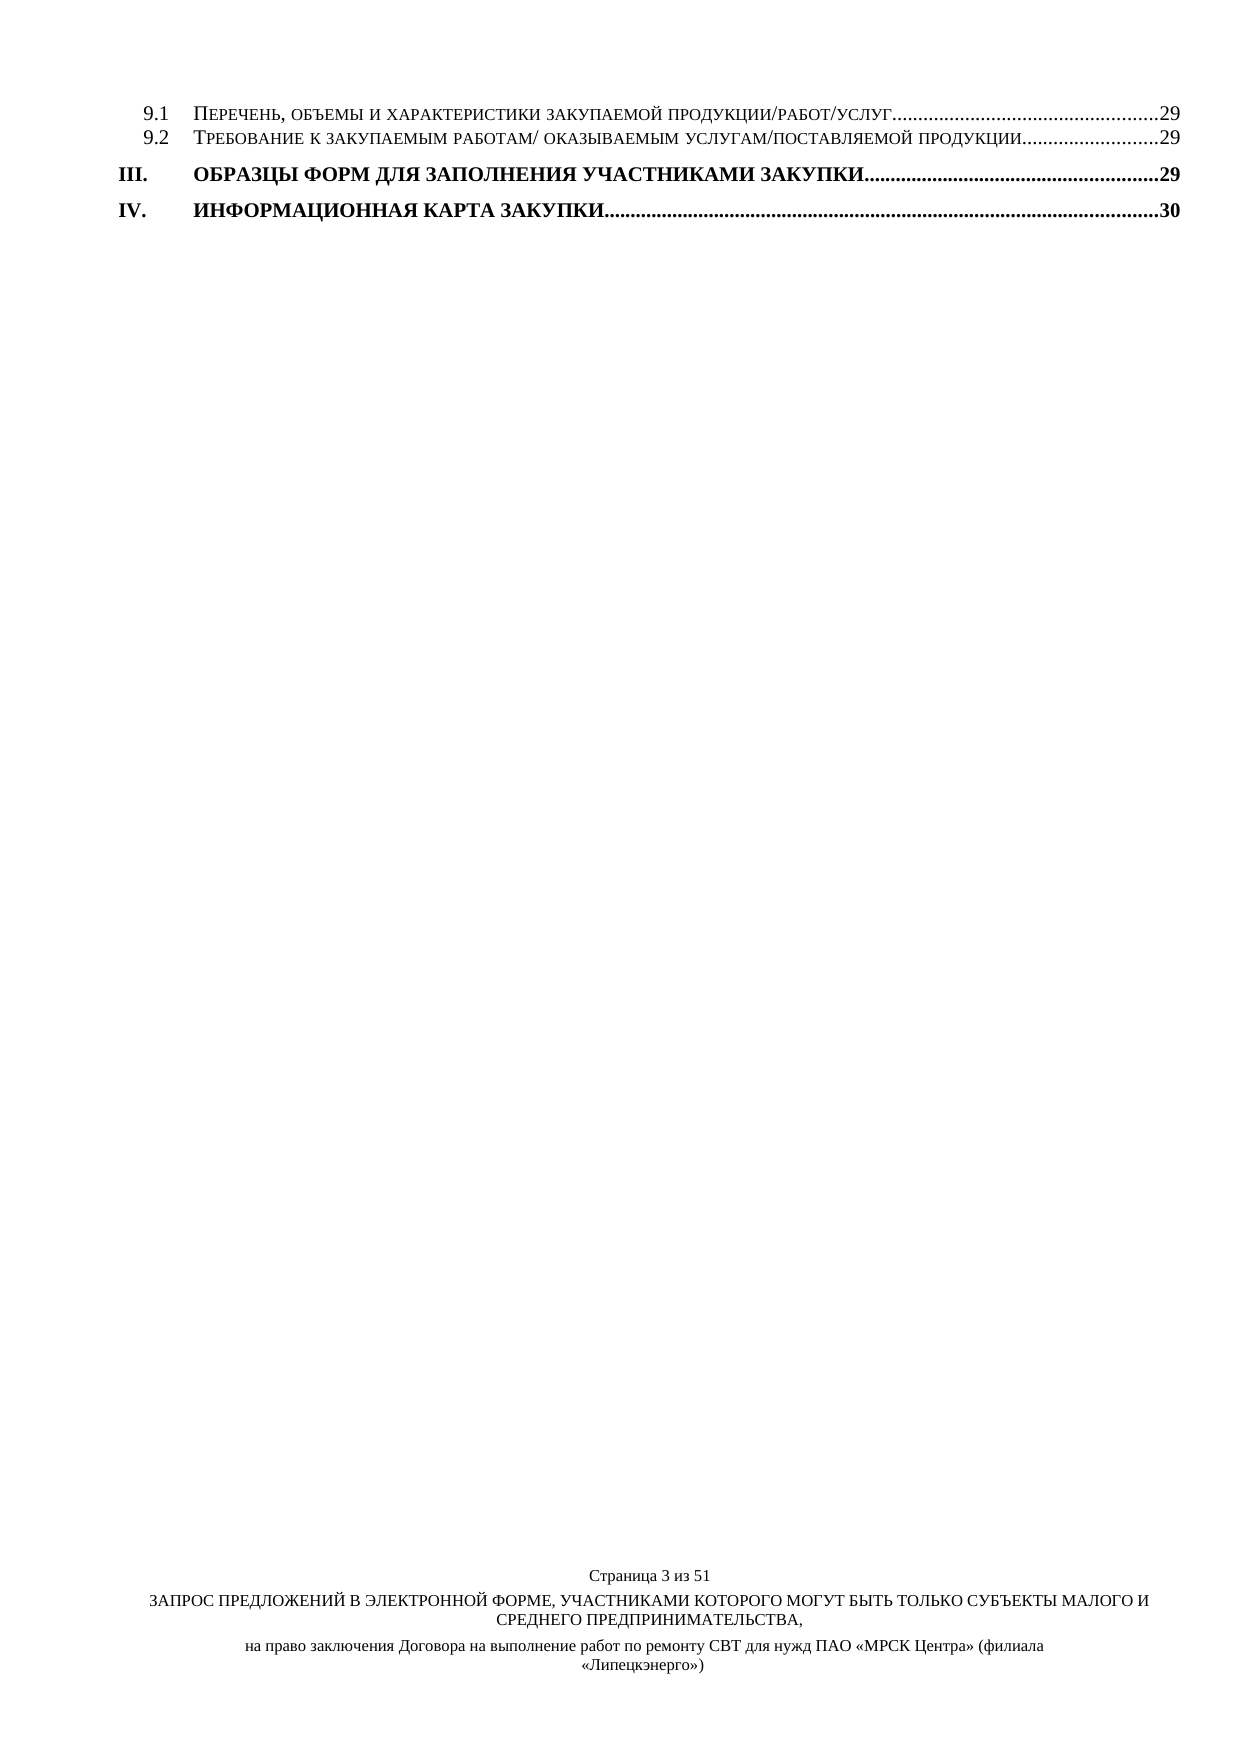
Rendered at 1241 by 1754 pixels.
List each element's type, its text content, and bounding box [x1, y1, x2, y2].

text 9.1 Перечень, объемы и характеристики закупаемой продукции/работ/услуг 29 [143, 101, 1181, 125]
text IV. ИНФОРМАЦИОННАЯ КАРТА ЗАКУПКИ 30 [118, 198, 1181, 222]
text 9.2 Требование к закупаемым работам/ оказываемым услугам/поставляемой продукции 29 [143, 125, 1181, 149]
text III. ОБРАЗЦЫ ФОРМ ДЛЯ ЗАПОЛНЕНИЯ УЧАСТНИКАМИ ЗАКУПКИ 29 [118, 162, 1181, 186]
